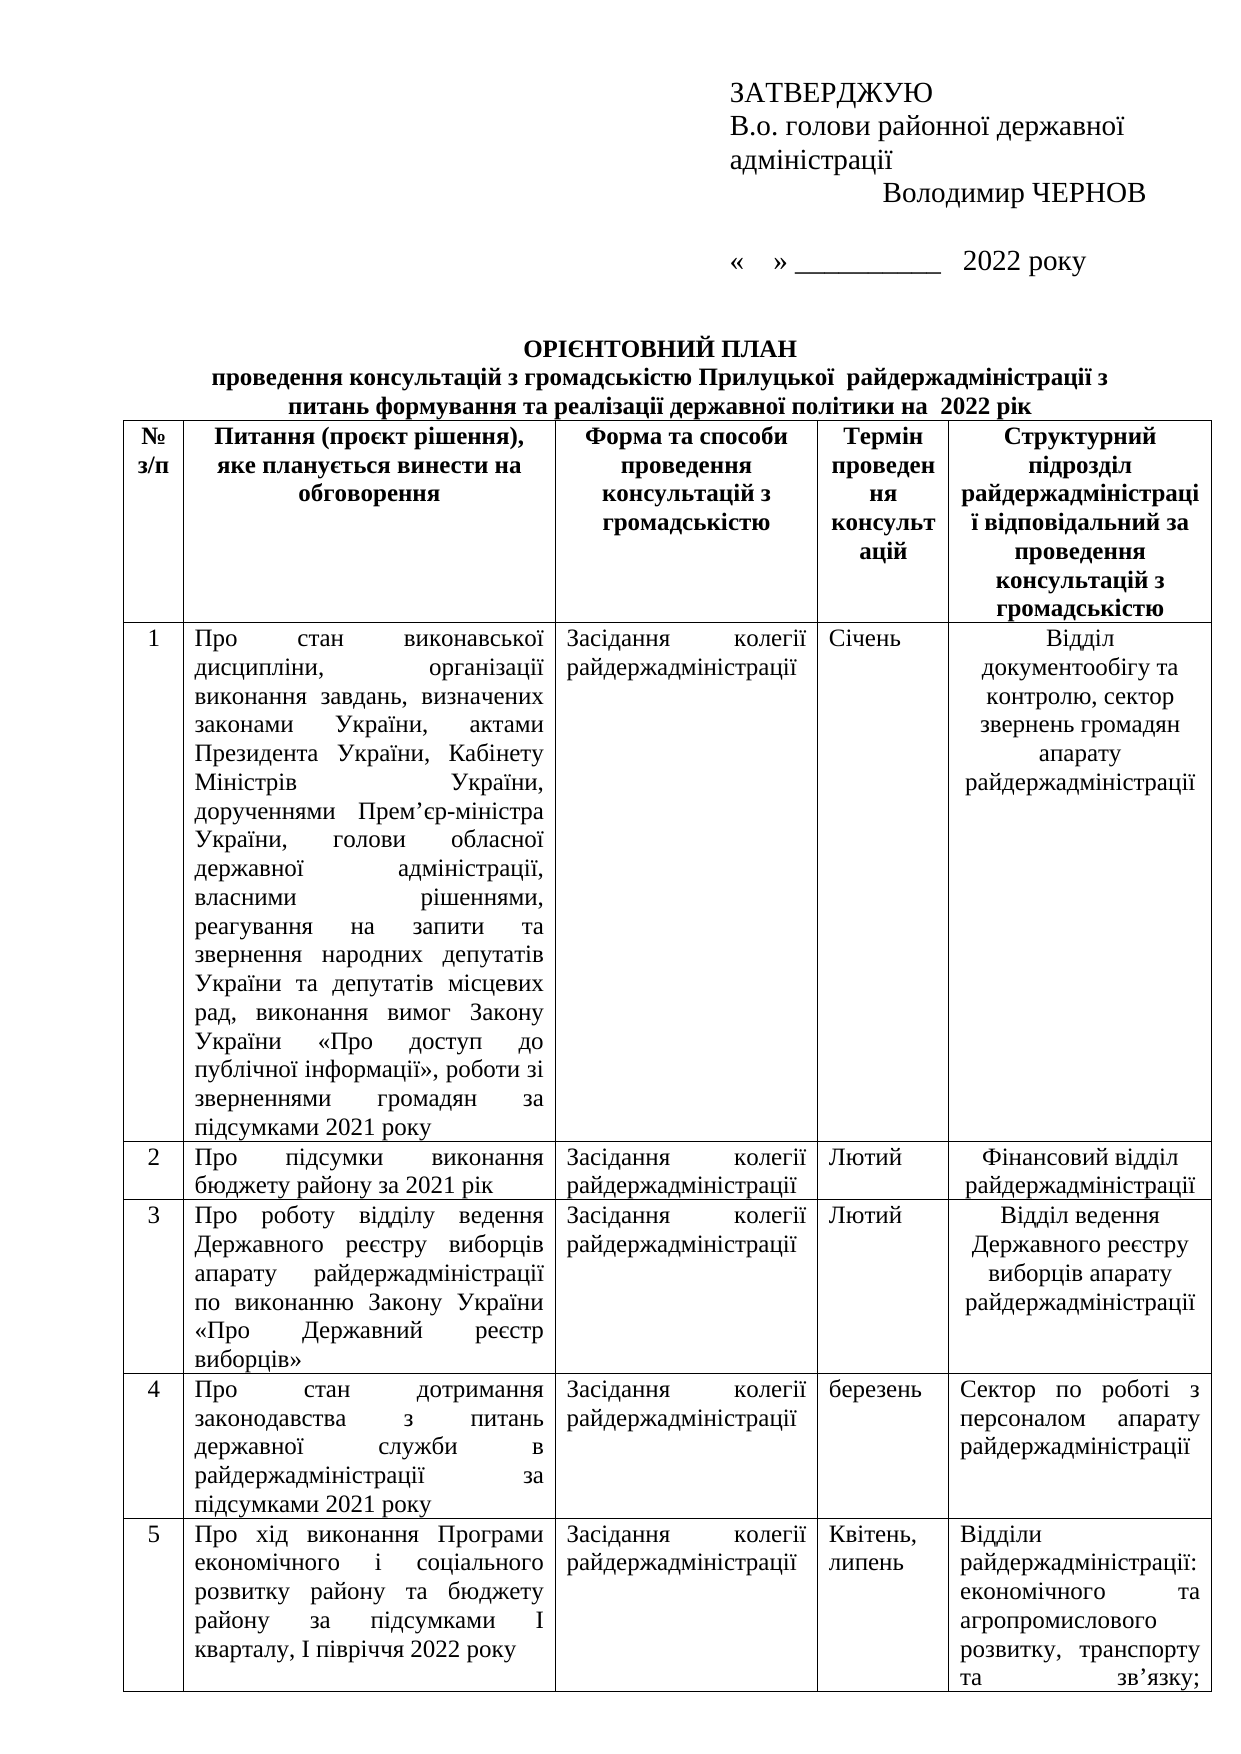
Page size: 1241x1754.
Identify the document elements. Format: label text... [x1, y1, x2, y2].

table_cell Лютий [818, 1200, 948, 1373]
table_cell Про стан виконавської дисципліни, організації виконання завдань, визначених законами України, актами Президента України, Кабінету Міністрів України, дорученнями Прем’єр-міністра України, голови обласної державної адміністрації, власними рішеннями, реагування на запити та звернення народних депутатів України та депутатів місцевих рад, виконання вимог Закону України «Про доступ до публічної інформації», роботи зі зверненнями громадян за підсумками 2021 року [184, 623, 555, 1141]
table_cell Січень [818, 623, 948, 1141]
table_cell Засідання колегії райдержадміністрації [556, 623, 817, 1141]
table_cell Засідання колегії райдержадміністрації [556, 1374, 817, 1518]
table_cell Про роботу відділу ведення Державного реєстру виборців апарату райдержадміністрації по виконанню Закону України «Про Державний реєстр виборців» [184, 1200, 555, 1373]
table_cell Квітень, липень [818, 1519, 948, 1691]
table_cell 5 [124, 1519, 183, 1691]
text « » __________ 2022 року [168, 243, 1152, 276]
table_cell березень [818, 1374, 948, 1518]
table_cell 2 [124, 1142, 183, 1199]
table_cell Про підсумки виконання бюджету району за 2021 рік [184, 1142, 555, 1199]
table_header Термін проведення консультацій [818, 421, 948, 622]
table_cell Фінансовий відділ райдержадміністрації [949, 1142, 1211, 1199]
table_cell Відділ ведення Державного реєстру виборців апарату райдержадміністрації [949, 1200, 1211, 1373]
table_cell Сектор по роботі з персоналом апарату райдержадміністрації [949, 1374, 1211, 1518]
text проведення консультацій з громадськістю Прилуцької райдержадміністрації з питань формування та реалізації державної політики на 2022 рік [168, 362, 1152, 420]
text ЗАТВЕРДЖУЮ [168, 75, 1152, 108]
table_cell 3 [124, 1200, 183, 1373]
text адміністрації [168, 142, 1152, 176]
table_header Структурний підрозділ райдержадміністрації відповідальний за проведення консультацій з громадськістю [949, 421, 1211, 622]
table_cell Лютий [818, 1142, 948, 1199]
text Володимир ЧЕРНОВ [168, 176, 1152, 209]
table_cell Про стан дотримання законодавства з питань державної служби в райдержадміністрації за підсумками 2021 року [184, 1374, 555, 1518]
text ОРІЄНТОВНИЙ ПЛАН [168, 334, 1152, 362]
table_header № з/п [124, 421, 183, 622]
table_cell Засідання колегії райдержадміністрації [556, 1200, 817, 1373]
table_cell 1 [124, 623, 183, 1141]
text В.о. голови районної державної [168, 108, 1152, 142]
table_cell Відділ документообігу та контролю, сектор звернень громадян апарату райдержадміністрації [949, 623, 1211, 1141]
table_cell 4 [124, 1374, 183, 1518]
table_header Питання (проєкт рішення), яке планується винести на обговорення [184, 421, 555, 622]
table_cell Засідання колегії райдержадміністрації [556, 1142, 817, 1199]
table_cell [949, 1519, 1211, 1691]
table_header Форма та способи проведення консультацій з громадськістю [556, 421, 817, 622]
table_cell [184, 1519, 555, 1691]
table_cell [556, 1519, 817, 1691]
